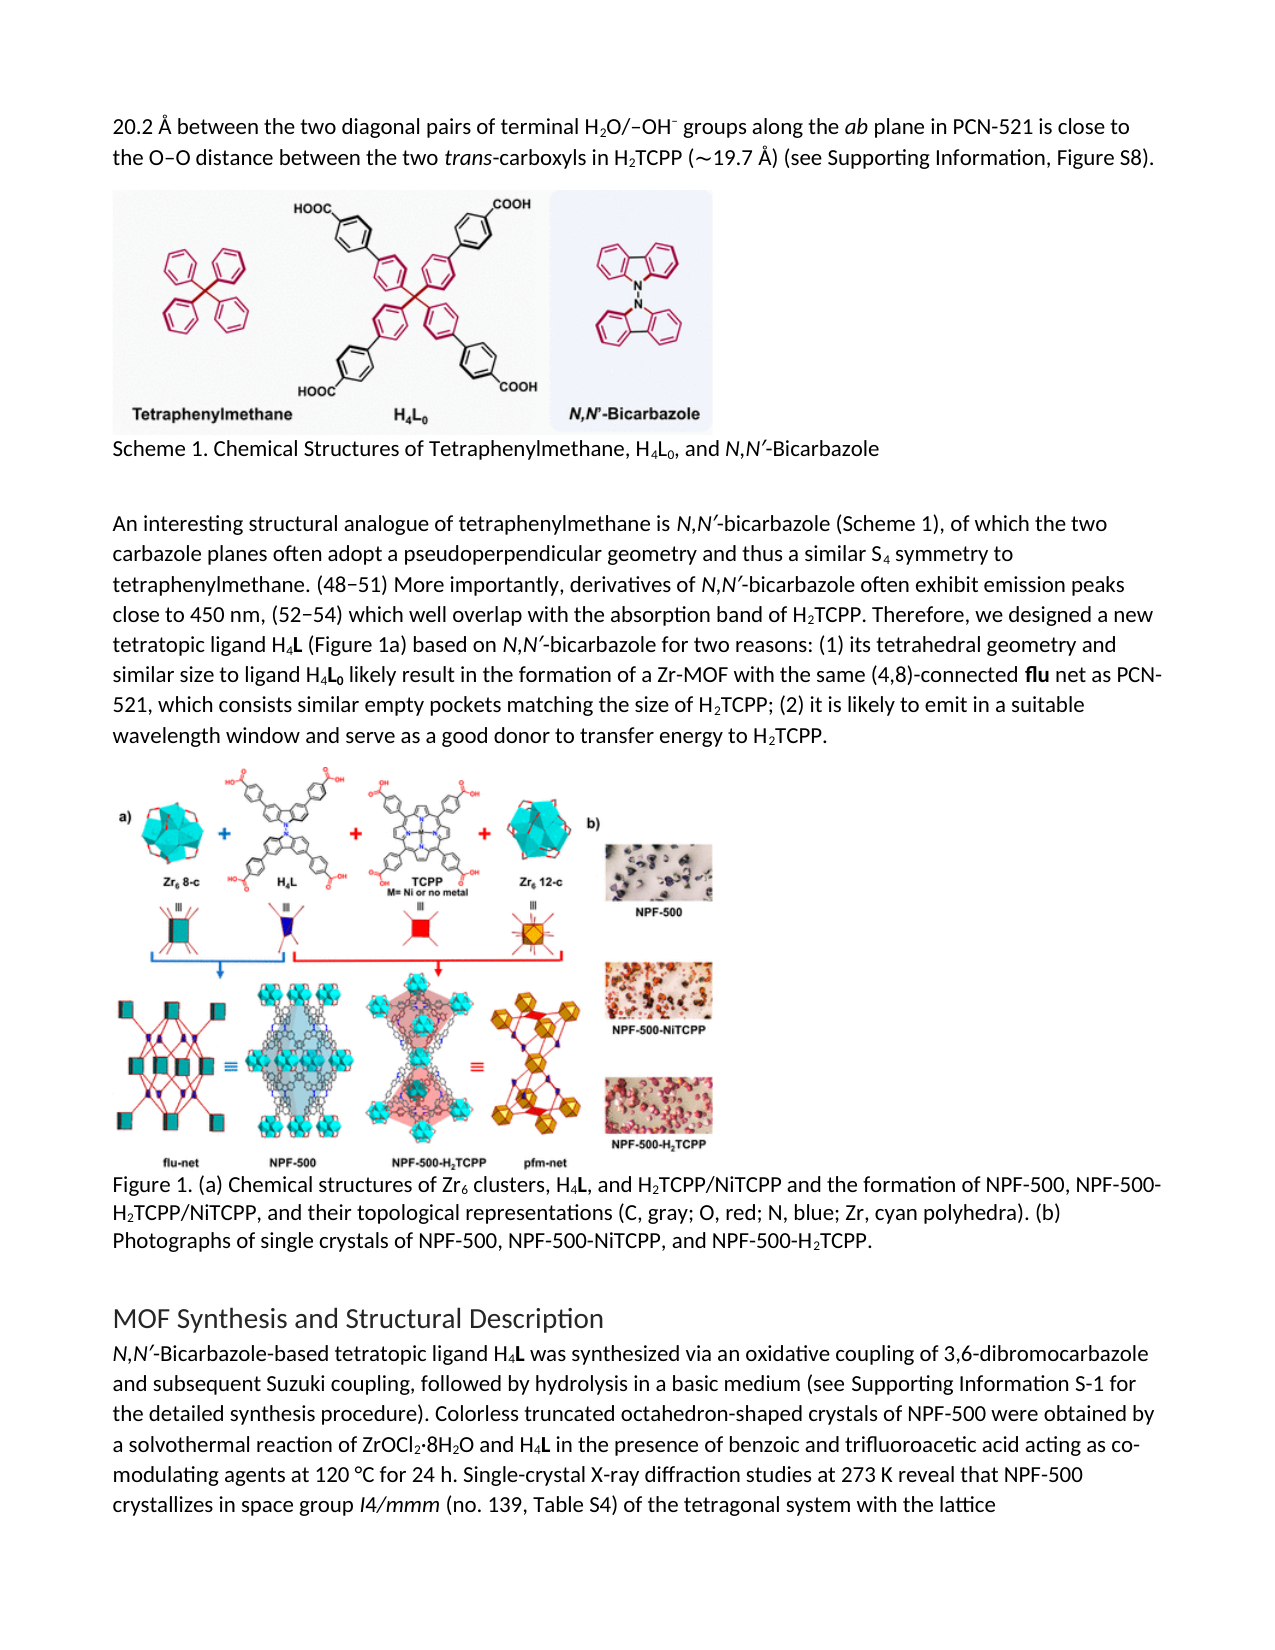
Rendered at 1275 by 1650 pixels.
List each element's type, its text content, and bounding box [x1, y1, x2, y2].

text An interesting structural analogue of tetraphenylmethane is N,N′-bicarbazole (Scheme 1), of which the two carbazole planes often adopt a pseudoperpendicular geometry and thus a similar S4 symmetry to tetraphenylmethane. (48−51) More importantly, derivatives of N,N′-bicarbazole often exhibit emission peaks close to 450 nm, (52−54) which well overlap with the absorption band of H2TCPP. Therefore, we designed a new tetratopic ligand H4L (Figure 1a) based on N,N′-bicarbazole for two reasons: (1) its tetrahedral geometry and similar size to ligand H4L0 likely result in the formation of a Zr-MOF with the same (4,8)-connected flu net as PCN-521, which consists similar empty pockets matching the size of H2TCPP; (2) it is likely to emit in a suitable wavelength window and serve as a good donor to transfer energy to H2TCPP. [112, 509, 1162, 749]
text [112, 1339, 1162, 1518]
text Figure 1. (a) Chemical structures of Zr6 clusters, H4L, and H2TCPP/NiTCPP and the formation of NPF-500, NPF-500-H2TCPP/NiTCPP, and their topological representations (C, gray; O, red; N, blue; Zr, cyan polyhedra). (b) Photographs of single crystals of NPF-500, NPF-500-NiTCPP, and NPF-500-H2TCPP. [112, 1170, 1162, 1254]
subtitle MOF Synthesis and Structural Description [112, 1301, 1162, 1336]
picture [112, 767, 713, 1170]
picture [112, 190, 713, 435]
text Scheme 1. Chemical Structures of Tetraphenylmethane, H4L0, and N,N′-Bicarbazole [112, 434, 1162, 462]
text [112, 112, 1162, 171]
